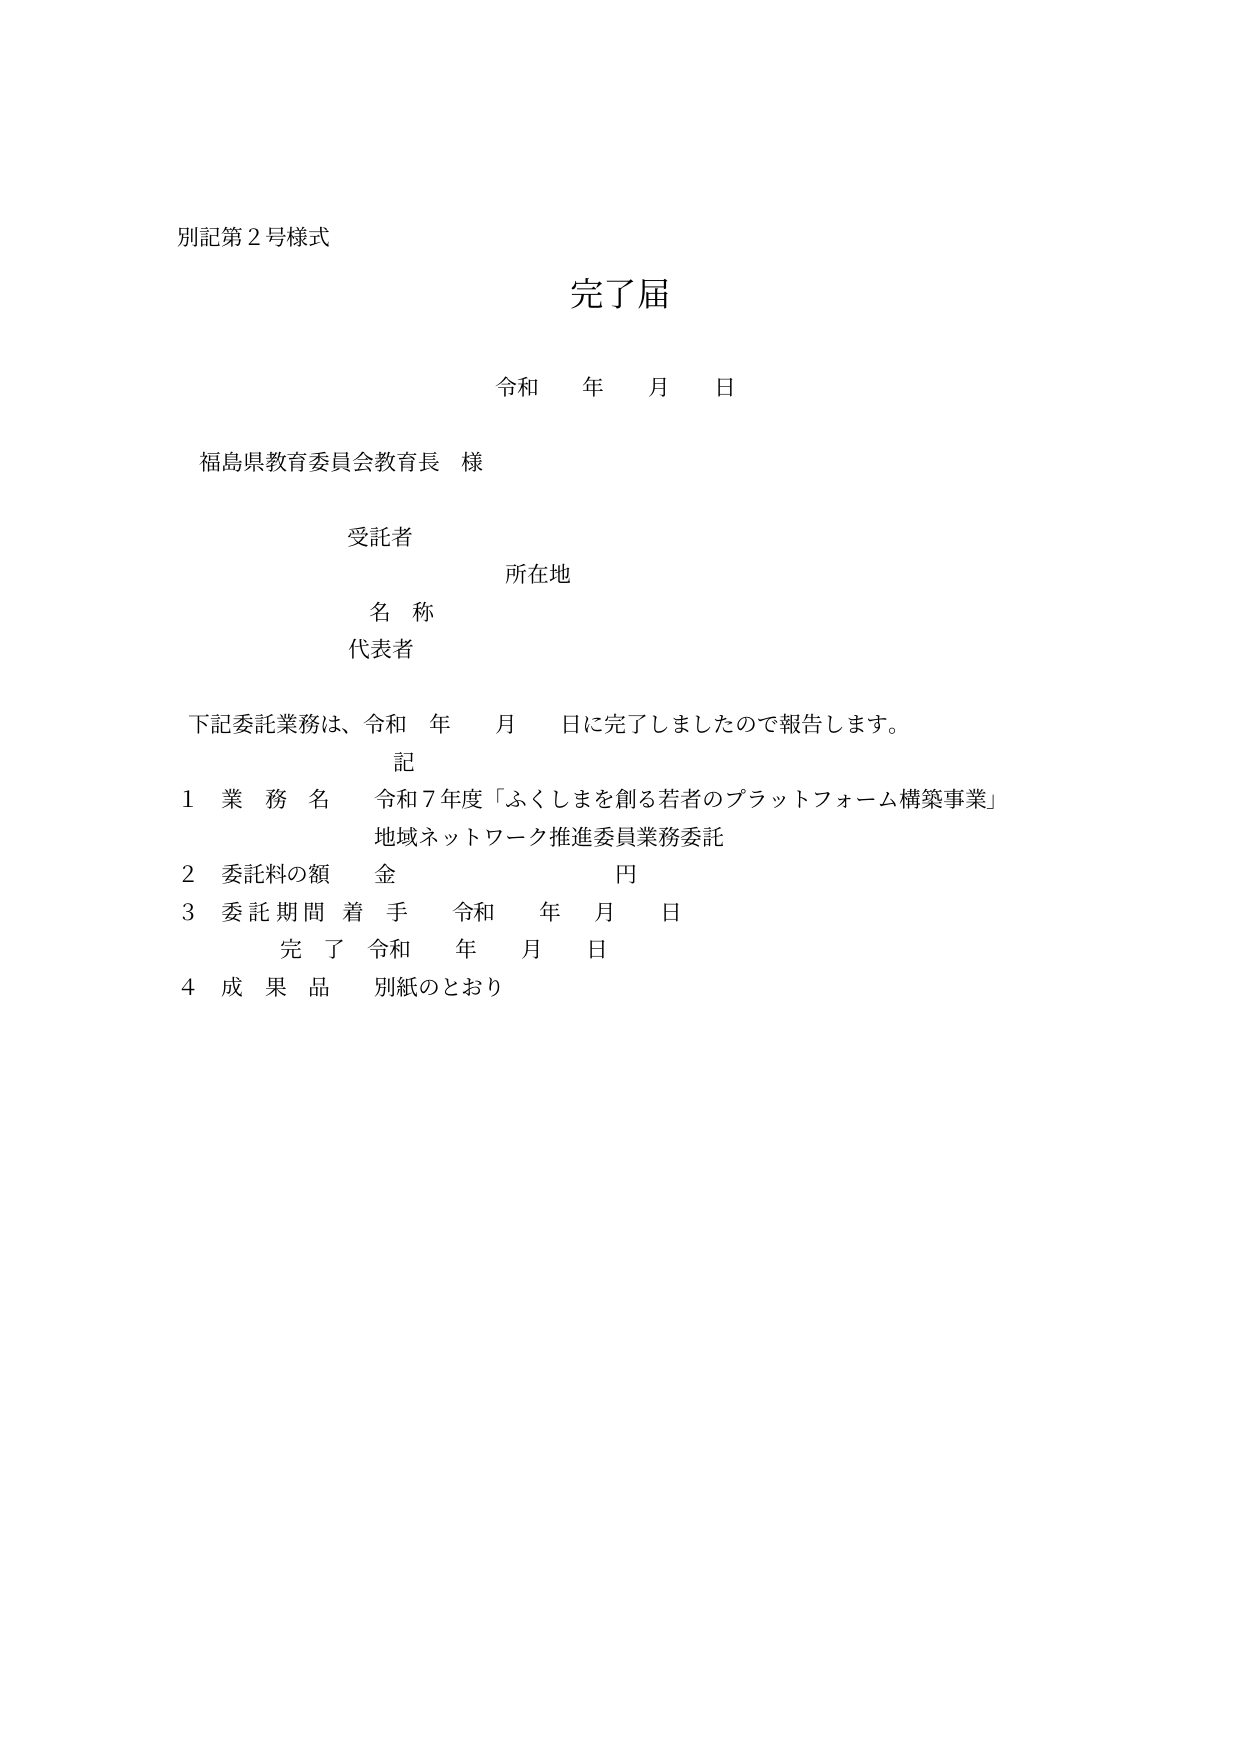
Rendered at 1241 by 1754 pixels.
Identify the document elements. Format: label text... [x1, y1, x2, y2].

text 地域ネットワーク推進委員業務委託 [177, 817, 1063, 854]
text 受託者 [177, 517, 1063, 554]
text 福島県教育委員会教育長 様 [177, 442, 1063, 479]
text 所在地 [177, 554, 1063, 592]
text 名 称 [177, 592, 1063, 629]
text 記 [177, 742, 1063, 779]
text 代表者 [177, 629, 1063, 667]
text ３ 委託期間 着 手 令和 年 月 日 [177, 892, 1063, 929]
text 令和 年 月 日 [177, 367, 1063, 404]
text 別記第２号様式 [177, 217, 1063, 254]
text 完 了 令和 年 月 日 [177, 929, 1063, 967]
text ２ 委託料の額 金 円 [177, 854, 1063, 892]
text 下記委託業務は、令和 年 月 日に完了しましたので報告します。 [177, 704, 1063, 742]
text 完了届 [177, 254, 1063, 329]
text １ 業 務 名 令和７年度「ふくしまを創る若者のプラットフォーム構築事業」 [177, 779, 1063, 817]
text ４ 成 果 品 別紙のとおり [177, 967, 1063, 1004]
